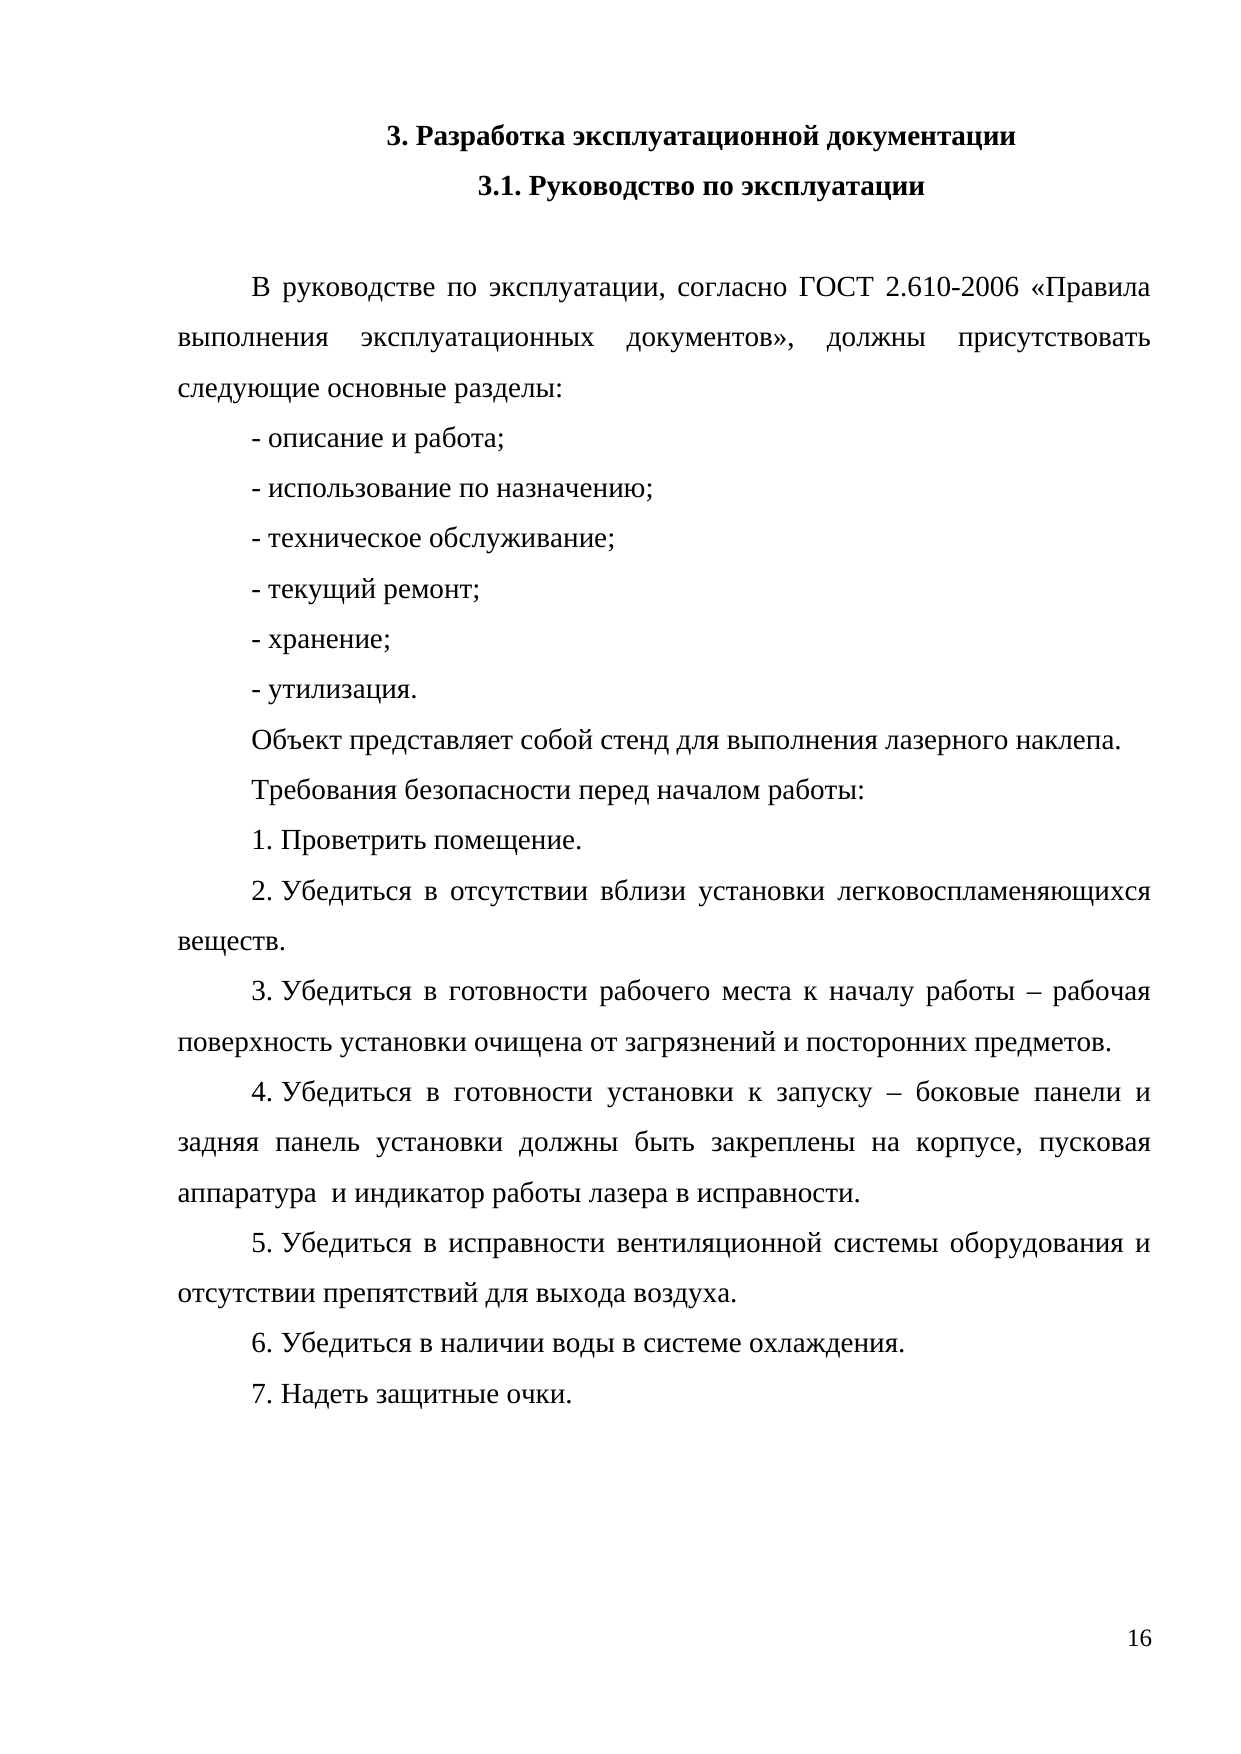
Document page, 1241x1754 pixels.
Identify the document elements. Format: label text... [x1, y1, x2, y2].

list Убедиться в готовности установки к запуску – боковые панели и задняя панель установки должны быть закреплены на корпусе, пусковая аппаратура и индикатор работы лазера в исправности. [177, 1074, 1152, 1208]
text - утилизация. [177, 672, 1152, 705]
text - хранение; [177, 621, 1152, 655]
text - использование по назначению; [177, 470, 1152, 504]
text 3. Разработка эксплуатационной документации [177, 118, 1152, 152]
text Объект представляет собой стенд для выполнения лазерного наклепа. [177, 722, 1152, 755]
list Убедиться в наличии воды в системе охлаждения. [177, 1326, 1152, 1359]
text - техническое обслуживание; [177, 521, 1152, 554]
list Убедиться в исправности вентиляционной системы оборудования и отсутствии препятствий для выхода воздуха. [177, 1225, 1152, 1309]
list Убедиться в отсутствии вблизи установки легковоспламеняющихся веществ. [177, 873, 1152, 957]
text Требования безопасности перед началом работы: [177, 772, 1152, 806]
list Надеть защитные очки. [177, 1376, 1152, 1409]
text - описание и работа; [177, 420, 1152, 453]
list Убедиться в готовности рабочего места к началу работы – рабочая поверхность установки очищена от загрязнений и посторонних предметов. [177, 973, 1152, 1057]
list Проветрить помещение. [177, 822, 1152, 856]
text - текущий ремонт; [177, 571, 1152, 604]
text 3.1. Руководство по эксплуатации [177, 168, 1152, 202]
text В руководстве по эксплуатации, согласно ГОСТ 2.610-2006 «Правила выполнения эксплуатационных документов», должны присутствовать следующие основные разделы: [177, 269, 1152, 403]
